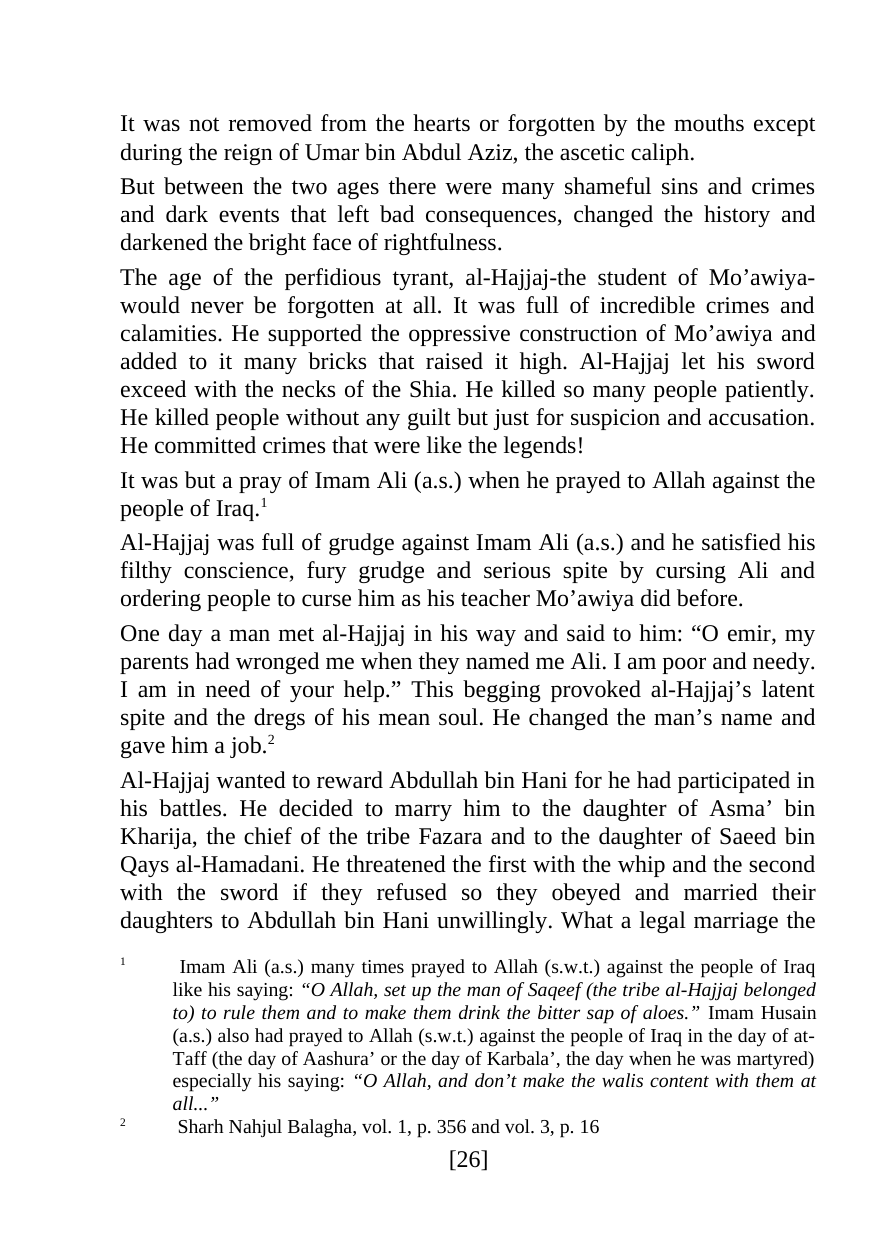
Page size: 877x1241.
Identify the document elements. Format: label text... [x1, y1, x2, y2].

text One day a man met al-Hajjaj in his way and said to him: “O emir, my parents had wronged me when they named me Ali. I am poor and needy. I am in need of your help.” This begging provoked al-Hajjaj’s latent spite and the dregs of his mean soul. He changed the man’s name and gave him a job. [120, 619, 817, 759]
text The age of the perfidious tyrant, al-Hajjaj-the student of Mo’awiya-would never be forgotten at all. It was full of incredible crimes and calamities. He supported the oppressive construction of Mo’awiya and added to it many bricks that raised it high. Al-Hajjaj let his sword exceed with the necks of the Shia. He killed so many people patiently. He killed people without any guilt but just for suspicion and accusation. He committed crimes that were like the legends! [120, 262, 817, 459]
text But between the two ages there were many shameful sins and crimes and dark events that left bad consequences, changed the history and darkened the bright face of rightfulness. [120, 172, 817, 256]
text It was not removed from the hearts or forgotten by the mouths except during the reign of Umar bin Abdul Aziz, the ascetic caliph. [120, 109, 817, 166]
text It was but a pray of Imam Ali (a.s.) when he prayed to Allah against the people of Iraq. [120, 466, 817, 522]
text Al-Hajjaj was full of grudge against Imam Ali (a.s.) and he satisfied his filthy conscience, fury grudge and serious spite by cursing Ali and ordering people to curse him as his teacher Mo’awiya did before. [120, 528, 817, 612]
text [120, 766, 817, 934]
